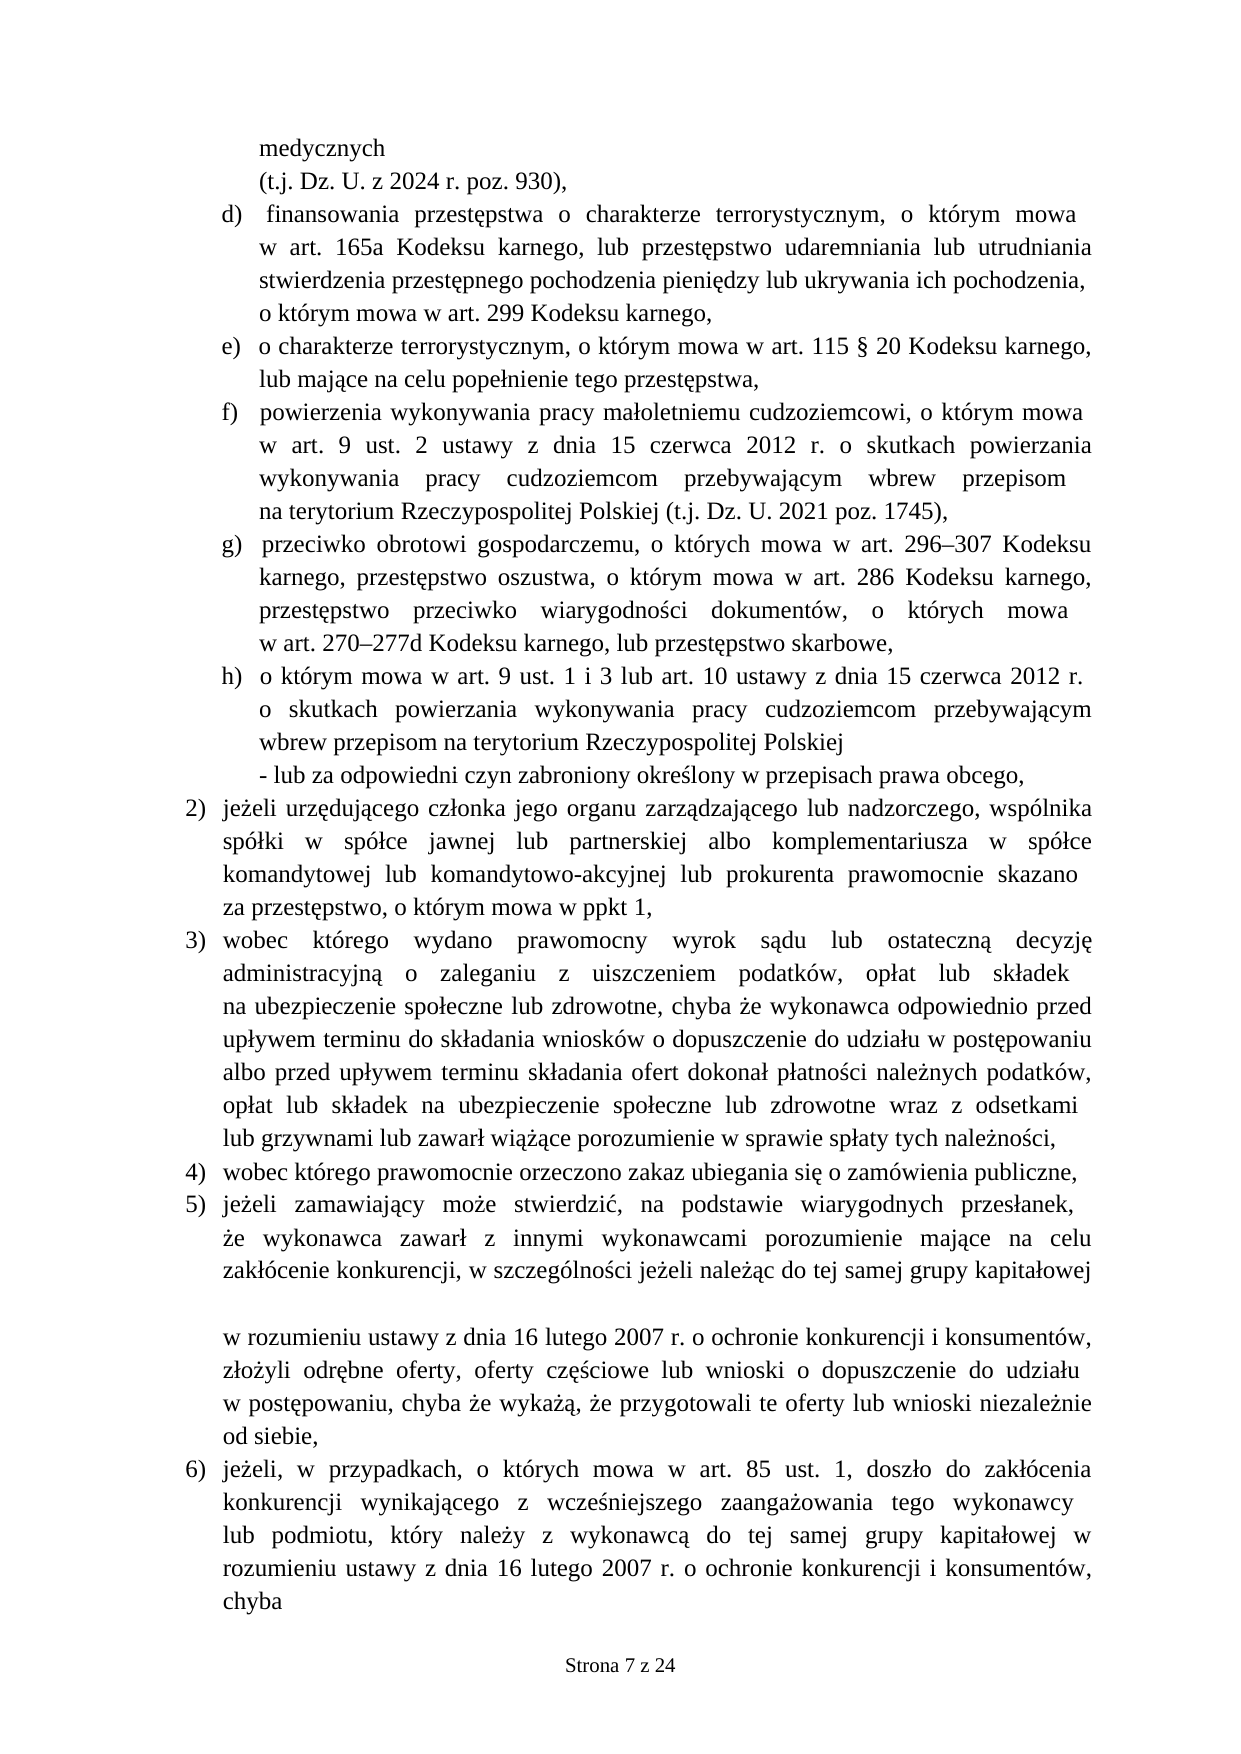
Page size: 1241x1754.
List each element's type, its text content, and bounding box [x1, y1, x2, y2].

list o charakterze terrorystycznym, o którym mowa w art. 115 § 20 Kodeksu karnego, lub mające na celu popełnienie tego przestępstwa, [221, 331, 1093, 393]
list finansowania przestępstwa o charakterze terrorystycznym, o którym mowa w art. 165a Kodeksu karnego, lub przestępstwo udaremniania lub utrudniania stwierdzenia przestępnego pochodzenia pieniędzy lub ukrywania ich pochodzenia, o którym mowa w art. 299 Kodeksu karnego, [221, 199, 1093, 327]
list jeżeli zamawiający może stwierdzić, na podstawie wiarygodnych przesłanek, że wykonawca zawarł z innymi wykonawcami porozumienie mające na celu zakłócenie konkurencji, w szczególności jeżeli należąc do tej samej grupy kapitałowej w rozumieniu ustawy z dnia 16 lutego 2007 r. o ochronie konkurencji i konsumentów, złożyli odrębne oferty, oferty częściowe lub wnioski o dopuszczenie do udziału w postępowaniu, chyba że wykażą, że przygotowali te oferty lub wnioski niezależnie od siebie, [185, 1189, 1093, 1449]
list wobec którego wydano prawomocny wyrok sądu lub ostateczną decyzję administracyjną o zaleganiu z uiszczeniem podatków, opłat lub składek na ubezpieczenie społeczne lub zdrowotne, chyba że wykonawca odpowiednio przed upływem terminu do składania wniosków o dopuszczenie do udziału w postępowaniu albo przed upływem terminu składania ofert dokonał płatności należnych podatków, opłat lub składek na ubezpieczenie społeczne lub zdrowotne wraz z odsetkami lub grzywnami lub zawarł wiążące porozumienie w sprawie spłaty tych należności, [185, 925, 1093, 1152]
list jeżeli urzędującego członka jego organu zarządzającego lub nadzorczego, wspólnika spółki w spółce jawnej lub partnerskiej albo komplementariusza w spółce komandytowej lub komandytowo-akcyjnej lub prokurenta prawomocnie skazano za przestępstwo, o którym mowa w ppkt 1, [185, 793, 1093, 921]
list - lub za odpowiedni czyn zabroniony określony w przepisach prawa obcego, [259, 760, 1093, 789]
list powierzenia wykonywania pracy małoletniemu cudzoziemcowi, o którym mowa w art. 9 ust. 2 ustawy z dnia 15 czerwca 2012 r. o skutkach powierzania wykonywania pracy cudzoziemcom przebywającym wbrew przepisom na terytorium Rzeczypospolitej Polskiej (t.j. Dz. U. 2021 poz. 1745), [221, 397, 1093, 525]
list przeciwko obrotowi gospodarczemu, o których mowa w art. 296–307 Kodeksu karnego, przestępstwo oszustwa, o którym mowa w art. 286 Kodeksu karnego, przestępstwo przeciwko wiarygodności dokumentów, o których mowa w art. 270–277d Kodeksu karnego, lub przestępstwo skarbowe, [221, 529, 1093, 657]
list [221, 133, 1093, 195]
list wobec którego prawomocnie orzeczono zakaz ubiegania się o zamówienia publiczne, [185, 1157, 1093, 1185]
list o którym mowa w art. 9 ust. 1 i 3 lub art. 10 ustawy z dnia 15 czerwca 2012 r. o skutkach powierzania wykonywania pracy cudzoziemcom przebywającym wbrew przepisom na terytorium Rzeczypospolitej Polskiej [221, 661, 1093, 756]
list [185, 1454, 1093, 1614]
